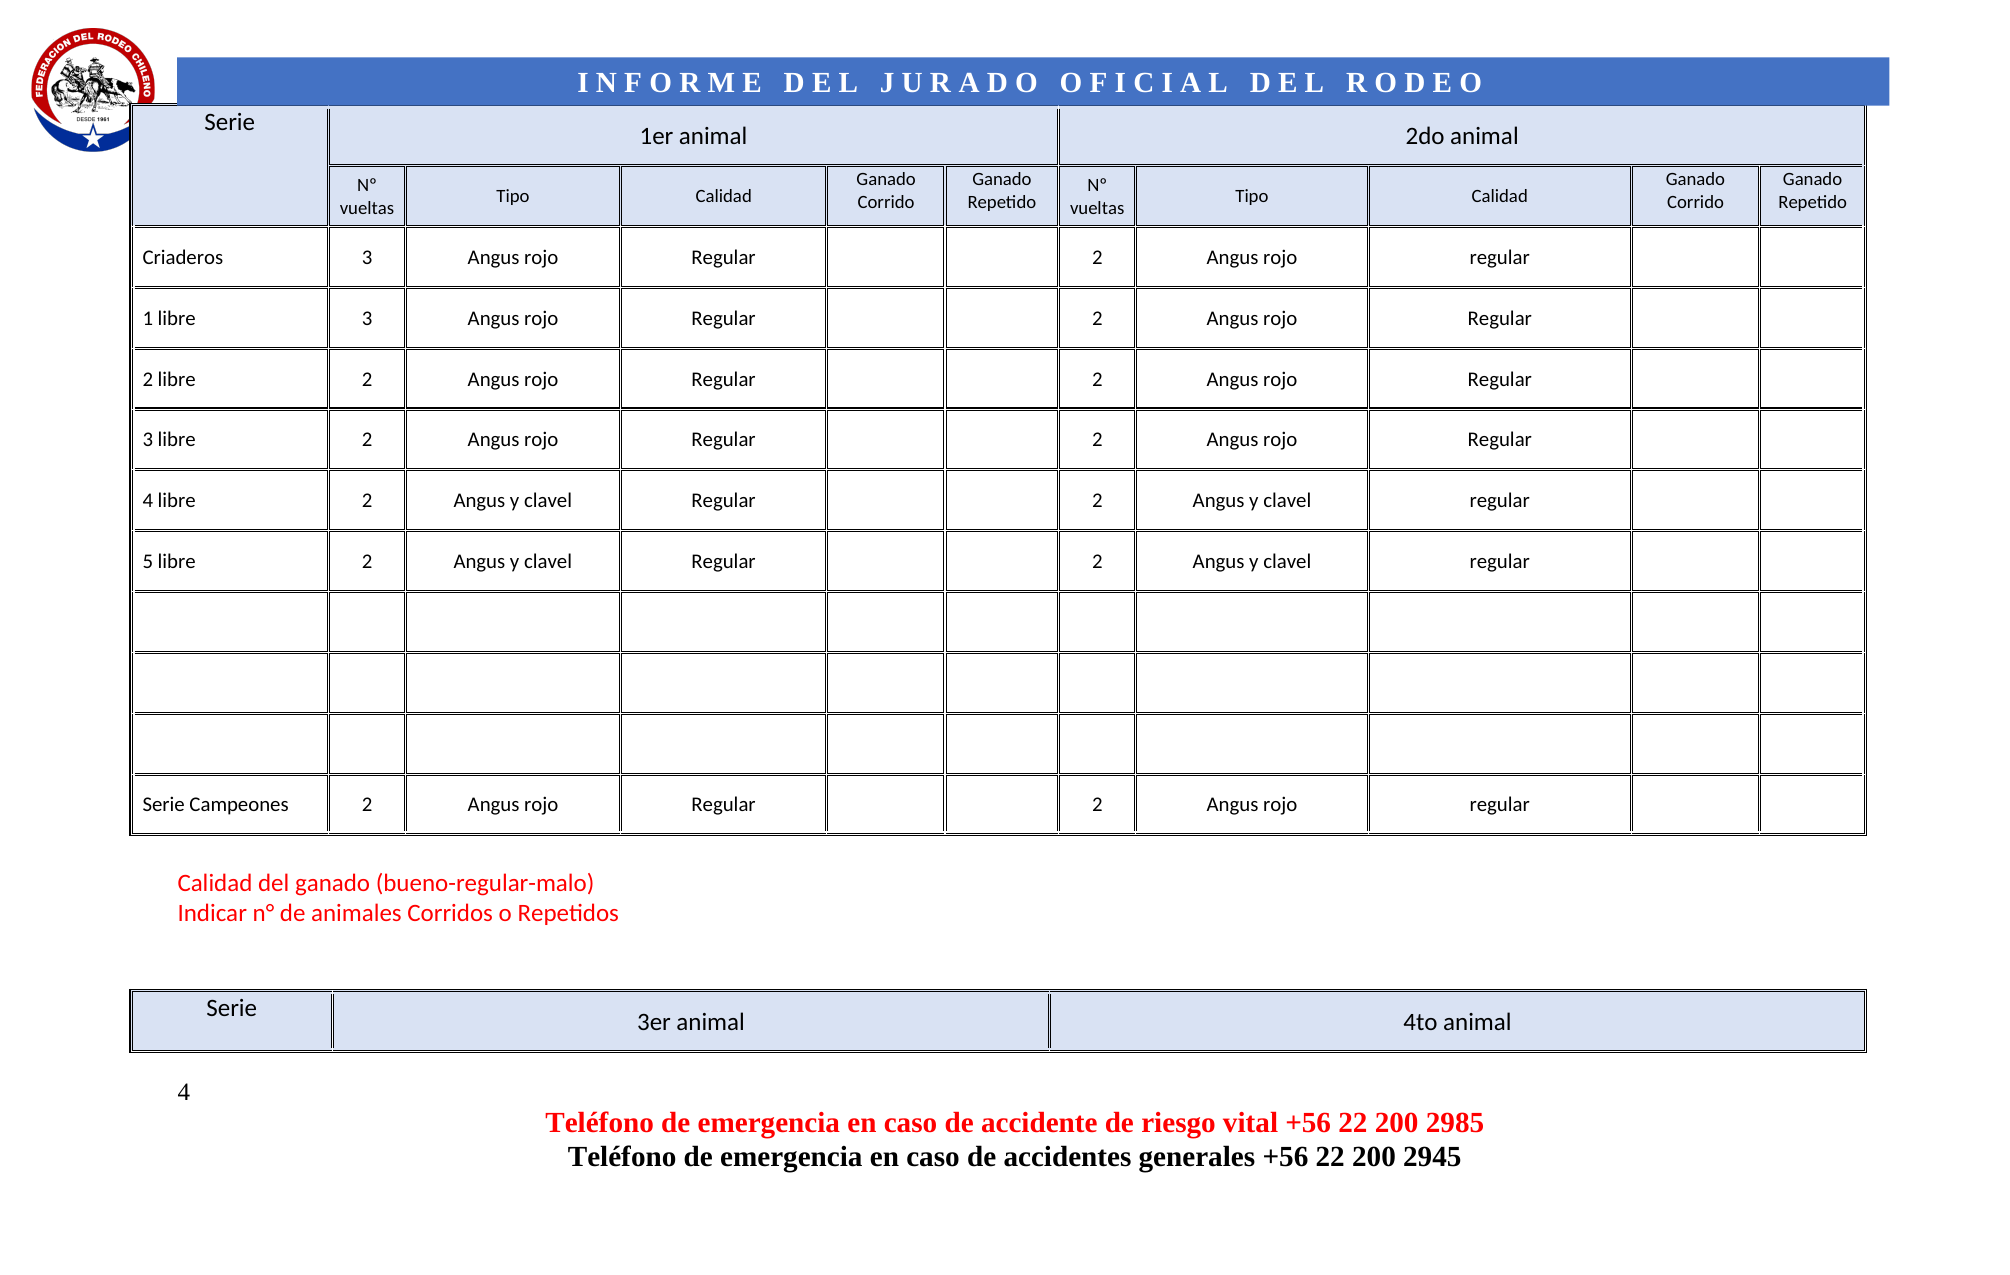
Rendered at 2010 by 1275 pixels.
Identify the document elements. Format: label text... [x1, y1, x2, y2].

table_cell 2 [1060, 471, 1134, 529]
table_cell [1633, 228, 1758, 286]
table_cell [330, 593, 404, 651]
table_cell Regular [622, 532, 825, 590]
table_cell 5 libre [131, 529, 328, 590]
table_cell Regular [622, 471, 825, 529]
table_cell [1760, 529, 1865, 590]
table_cell [947, 411, 1057, 468]
table_cell [827, 773, 945, 833]
table_cell Angus rojo [407, 350, 619, 407]
table_cell Regular [622, 350, 825, 407]
table_cell [947, 654, 1057, 712]
picture [31, 28, 155, 152]
table_cell [1060, 654, 1134, 712]
table_cell Nº vueltas [330, 167, 404, 225]
table_cell [947, 593, 1057, 651]
table_cell Regular [622, 411, 825, 468]
table_cell 3 [330, 289, 404, 347]
table_cell Angus rojo [1136, 776, 1368, 833]
table_cell [1761, 286, 1864, 347]
table_cell [1370, 593, 1630, 651]
table_cell 2 [328, 776, 405, 833]
table_cell Ganado Repetido [1760, 164, 1865, 225]
table_cell 4 libre [131, 468, 328, 529]
table_header Serie [133, 106, 328, 225]
table_cell Regular [1370, 289, 1630, 347]
table_cell [1137, 715, 1367, 772]
table_cell 2 [1060, 532, 1134, 590]
table_cell Angus y clavel [407, 471, 619, 529]
table_cell 2 [330, 532, 404, 590]
table_cell [133, 712, 327, 772]
table_cell [947, 532, 1057, 590]
table_cell [1633, 471, 1758, 529]
table_cell 3 [330, 228, 404, 286]
table_cell [1633, 289, 1758, 347]
table_cell 2 [1060, 411, 1134, 468]
table_cell [828, 350, 943, 407]
table_cell [1633, 350, 1758, 407]
table_cell [131, 590, 328, 651]
table_cell Regular [1370, 411, 1630, 468]
table_cell [1370, 715, 1630, 772]
table_cell Ganado Corrido [828, 167, 943, 225]
table_cell Angus rojo [1137, 350, 1367, 407]
text Calidad del ganado (bueno-regular-malo) [177, 867, 1890, 897]
table_cell [828, 411, 943, 468]
table_cell [1633, 532, 1758, 590]
table_cell regular [1370, 228, 1630, 286]
table_cell 1 libre [133, 286, 327, 347]
table_header 2do animal [1059, 106, 1864, 164]
table_cell Regular [622, 289, 825, 347]
table_cell 2 [1060, 228, 1134, 286]
table_cell [1760, 225, 1865, 286]
table_cell [1060, 715, 1134, 772]
table_cell [828, 715, 943, 772]
table_cell [1761, 408, 1864, 468]
table_cell [828, 593, 943, 651]
table_cell Nº vueltas [1060, 167, 1134, 225]
table_cell [330, 654, 404, 712]
table_header 4to animal [1049, 992, 1864, 1050]
table_cell Regular [622, 228, 825, 286]
text Indicar n° de animales Corridos o Repetidos [177, 897, 1890, 928]
table_cell [407, 715, 619, 772]
table_cell 2 libre [133, 347, 327, 407]
table_cell Angus rojo [407, 411, 619, 468]
table_cell Serie Campeones [133, 773, 328, 833]
table_cell [947, 228, 1057, 286]
table_cell Tipo [407, 167, 619, 225]
table_cell Calidad [622, 167, 825, 225]
table_cell Regular [1370, 350, 1630, 407]
table_cell [947, 350, 1057, 407]
table_cell Regular [620, 773, 827, 833]
table_cell Criaderos [131, 225, 328, 286]
table_cell Angus y clavel [1137, 532, 1367, 590]
table_cell [407, 654, 619, 712]
table_header Serie [133, 992, 332, 1050]
table_cell [622, 654, 825, 712]
table_cell 2 [330, 350, 404, 407]
table_cell [1633, 593, 1758, 651]
table_cell Angus rojo [407, 289, 619, 347]
table_cell 2 [1060, 350, 1134, 407]
table_cell [947, 715, 1057, 772]
table_cell Angus rojo [1137, 411, 1367, 468]
table_cell [828, 228, 943, 286]
table_cell [622, 593, 825, 651]
table_cell Angus rojo [407, 228, 619, 286]
table_cell Angus rojo [1137, 289, 1367, 347]
table_cell [133, 651, 327, 712]
table_cell [407, 593, 619, 651]
table_cell regular [1370, 532, 1630, 590]
table_cell [828, 532, 943, 590]
table_cell [330, 715, 404, 772]
table_cell [1760, 590, 1865, 651]
table_cell 2 [1059, 773, 1136, 833]
table_header 1er animal [328, 106, 1058, 164]
table_cell regular [1370, 471, 1630, 529]
table_cell 2 [330, 471, 404, 529]
table_cell [947, 471, 1057, 529]
table_cell Angus y clavel [1137, 471, 1367, 529]
table_header 3er animal [333, 992, 1049, 1050]
table_cell [1761, 347, 1864, 407]
table_cell [1137, 654, 1367, 712]
table_cell [1137, 593, 1367, 651]
table_cell [828, 289, 943, 347]
table_cell [828, 654, 943, 712]
table_cell Angus rojo [405, 776, 620, 833]
table_cell [1633, 654, 1758, 712]
table_cell [1633, 715, 1758, 772]
table_cell Ganado Corrido [1633, 167, 1758, 225]
table_cell [1370, 654, 1630, 712]
table_cell [945, 776, 1058, 833]
table_cell 3 libre [133, 408, 327, 468]
table_cell 2 [330, 411, 404, 468]
table_cell 2 [1060, 289, 1134, 347]
table_cell [947, 289, 1057, 347]
table_cell [1760, 773, 1864, 833]
table_cell Angus y clavel [407, 532, 619, 590]
table_cell [622, 715, 825, 772]
table_cell [1761, 712, 1864, 772]
table_cell [828, 471, 943, 529]
table_cell Ganado Repetido [947, 167, 1057, 225]
table_cell [1631, 776, 1759, 833]
table_cell Angus rojo [1137, 228, 1367, 286]
table_cell [1760, 468, 1865, 529]
table_cell [1633, 411, 1758, 468]
table_cell Tipo [1137, 167, 1367, 225]
table_cell Calidad [1370, 167, 1630, 225]
table_cell [1060, 593, 1134, 651]
table_cell [1761, 651, 1864, 712]
table_cell regular [1368, 776, 1631, 833]
